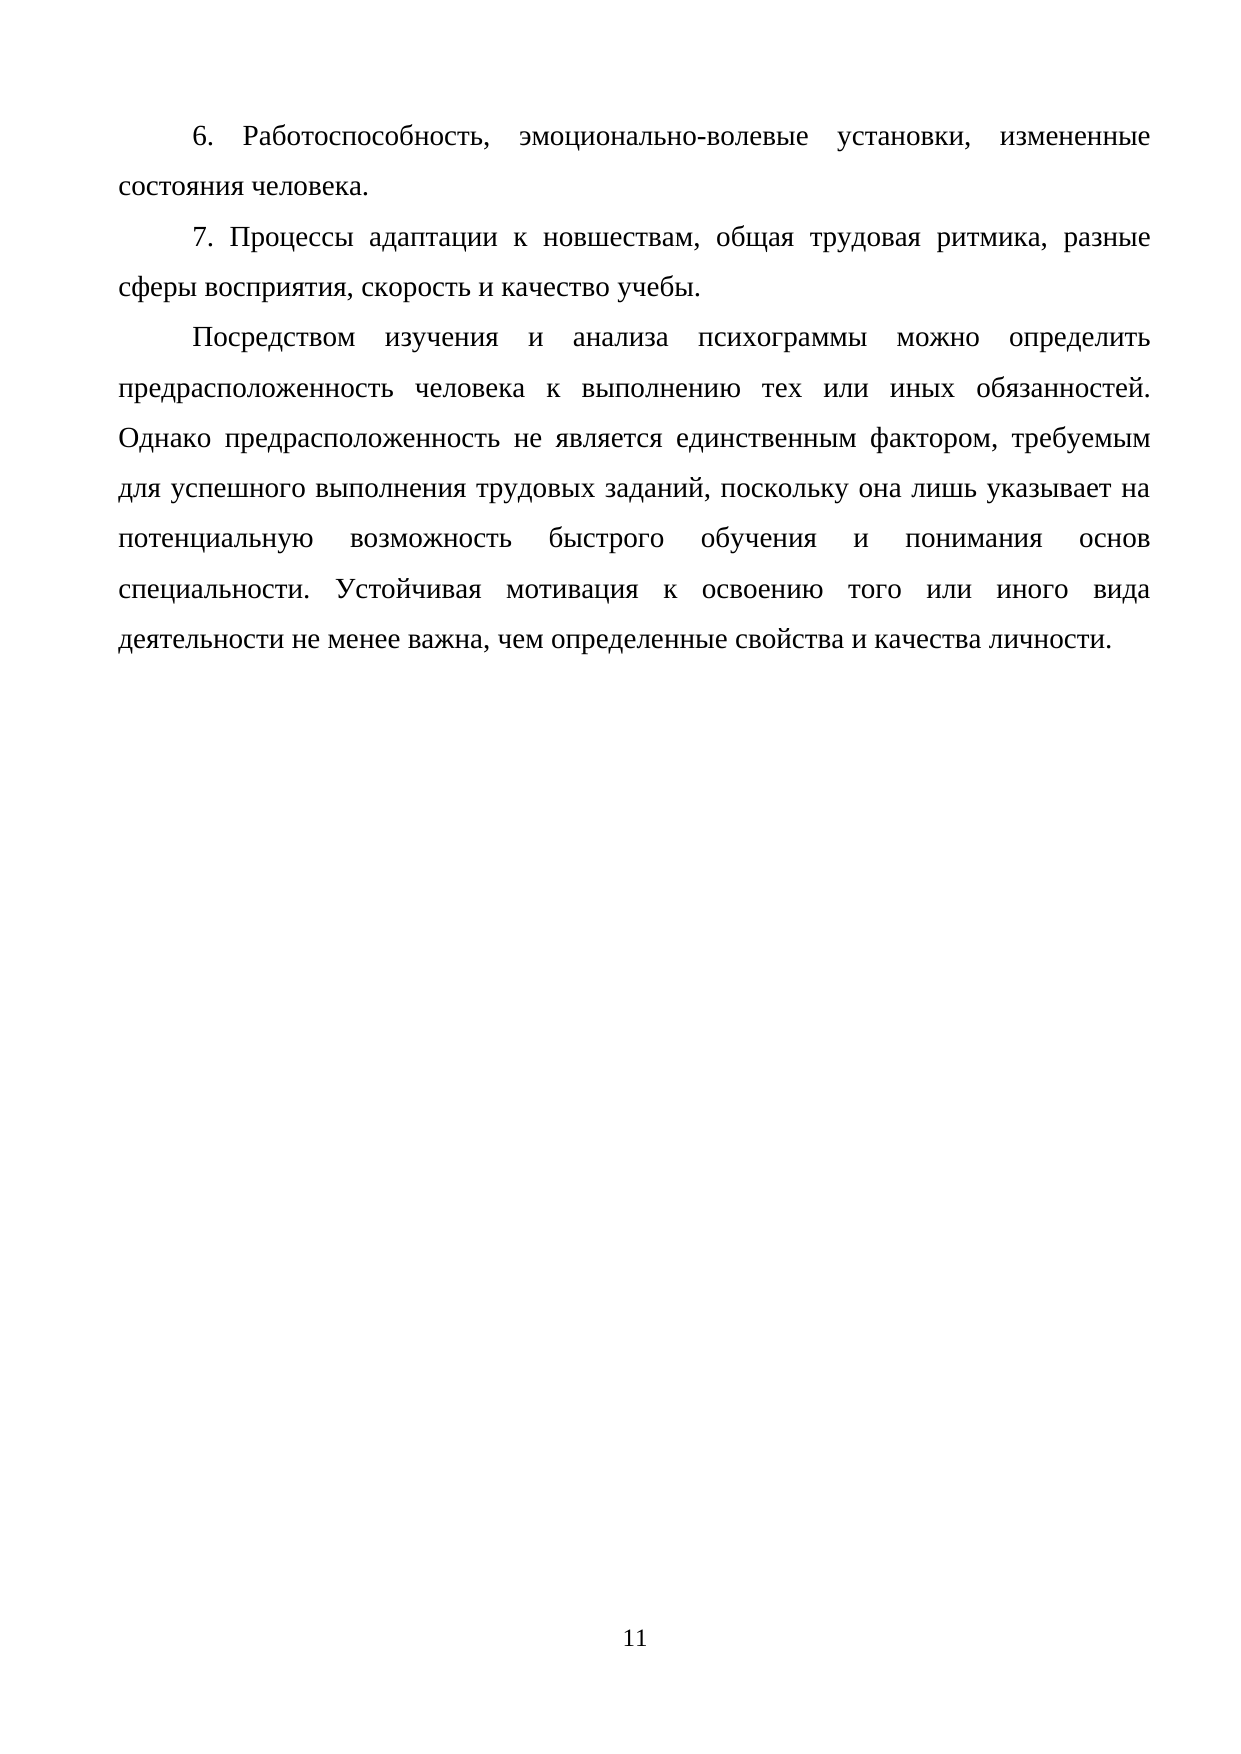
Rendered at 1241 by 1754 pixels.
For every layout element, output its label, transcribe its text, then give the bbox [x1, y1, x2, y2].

text 6. Работоспособность, эмоционально-волевые установки, измененные состояния человека. [118, 118, 1152, 202]
text 7. Процессы адаптации к новшествам, общая трудовая ритмика, разные сферы восприятия, скорость и качество учебы. [118, 219, 1152, 303]
text Посредством изучения и анализа психограммы можно определить предрасположенность человека к выполнению тех или иных обязанностей. Однако предрасположенность не является единственным фактором, требуемым для успешного выполнения трудовых заданий, поскольку она лишь указывает на потенциальную возможность быстрого обучения и понимания основ специальности. Устойчивая мотивация к освоению того или иного вида деятельности не менее важна, чем определенные свойства и качества личности. [118, 319, 1152, 655]
